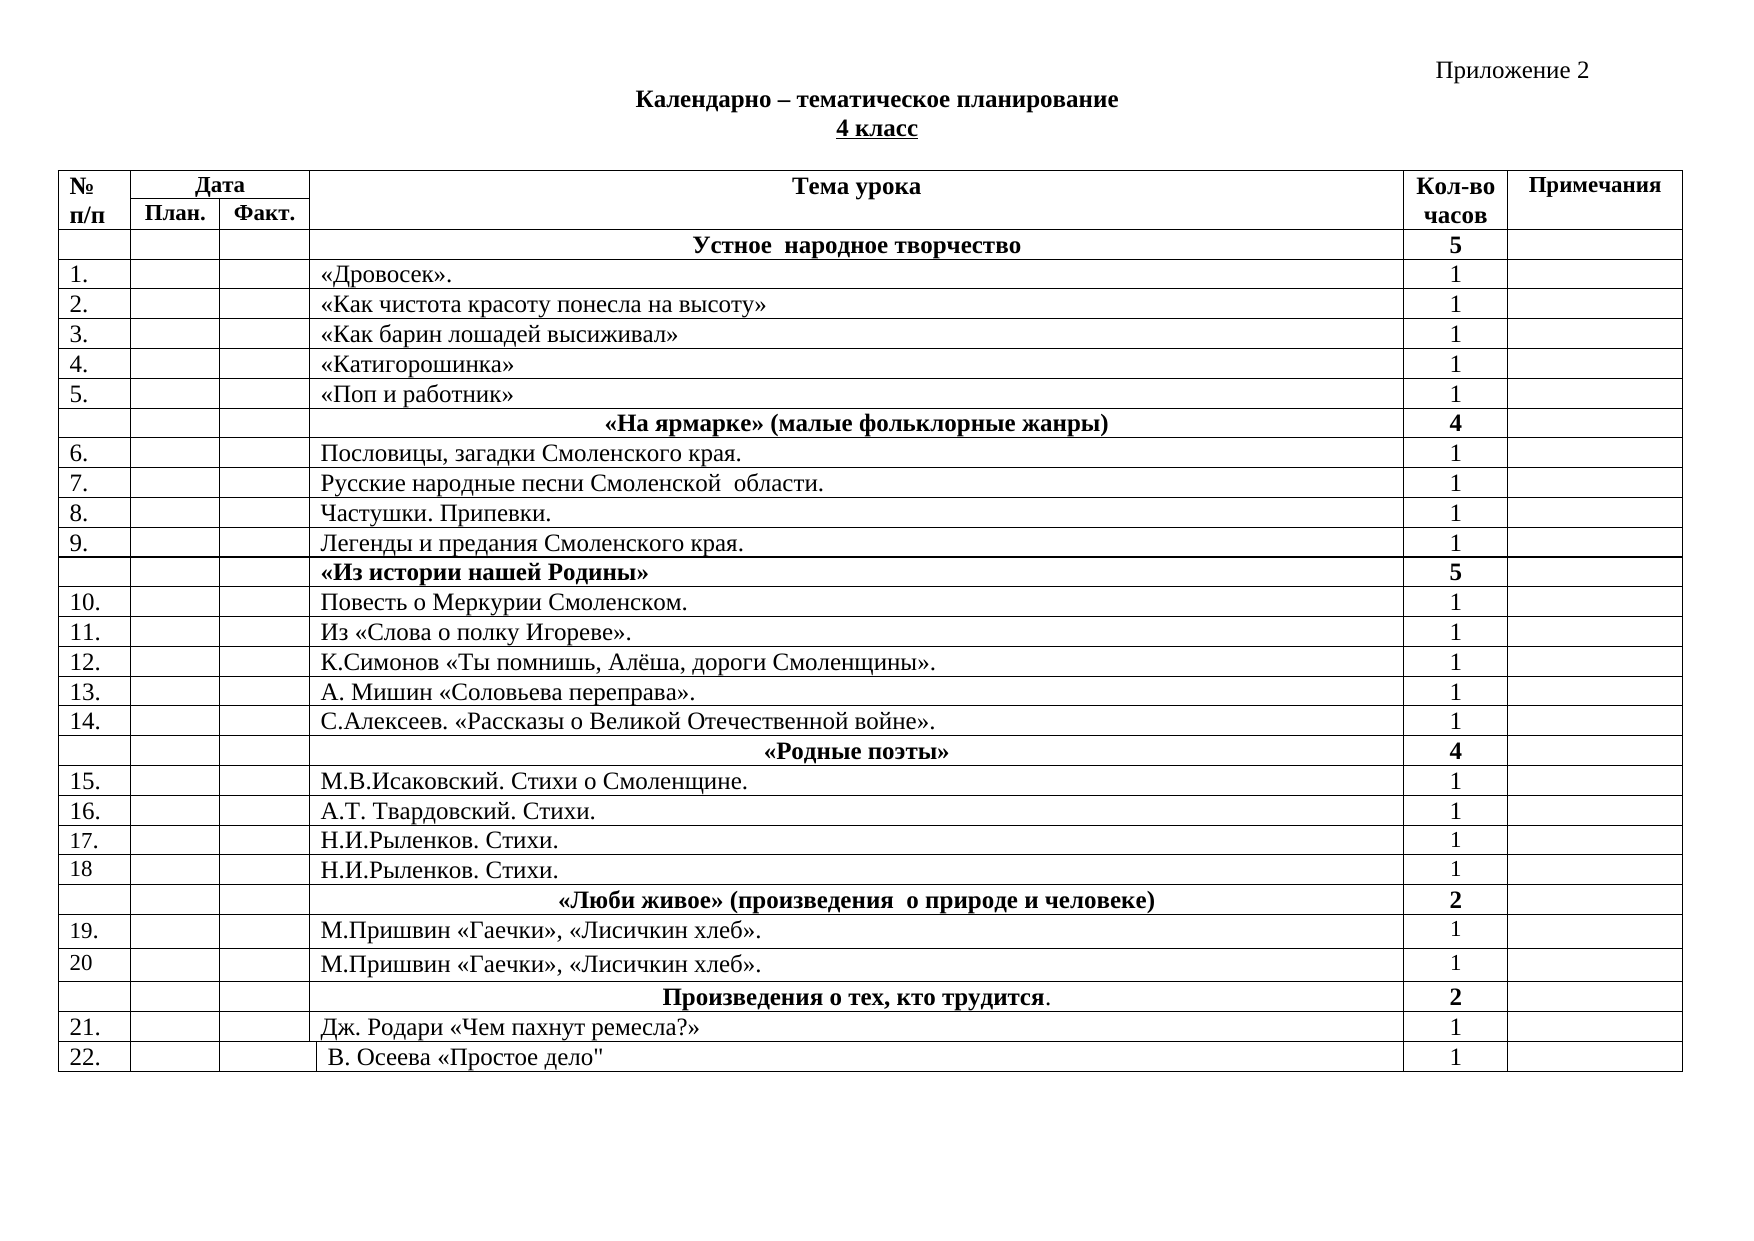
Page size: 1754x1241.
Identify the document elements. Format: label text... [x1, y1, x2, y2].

table_cell [131, 1012, 219, 1041]
table_cell [131, 826, 219, 854]
table_cell [1508, 617, 1682, 646]
table_cell А. Мишин «Соловьева переправа». [310, 677, 1403, 705]
table_cell [1508, 438, 1682, 467]
table_cell 1 [1404, 706, 1507, 735]
table_cell 5. [59, 379, 130, 407]
table_cell «Люби живое» (произведения о природе и человеке) [310, 885, 1403, 914]
table_cell [1508, 230, 1682, 258]
table_cell А.Т. Твардовский. Стихи. [310, 796, 1403, 824]
table_cell [131, 915, 219, 948]
table_cell [1508, 949, 1682, 981]
table_cell [1508, 289, 1682, 318]
table_cell [220, 617, 309, 646]
table_cell [220, 766, 309, 795]
table_cell [59, 558, 130, 586]
table_cell 1 [1404, 949, 1507, 981]
table_cell Русские народные песни Смоленской области. [310, 468, 1403, 497]
table_cell 1 [1404, 647, 1507, 676]
table_header № п/п [59, 171, 130, 229]
table_cell 8. [59, 498, 130, 527]
table_cell Факт. [220, 199, 309, 229]
table_cell [220, 289, 309, 318]
table_cell [131, 438, 219, 467]
table_cell [131, 617, 219, 646]
table_cell «Из истории нашей Родины» [310, 558, 1403, 586]
table_cell К.Симонов «Ты помнишь, Алёша, дороги Смоленщины». [310, 647, 1403, 676]
table_cell [220, 558, 309, 586]
table_cell «Катигорошинка» [310, 349, 1403, 378]
table_cell 4 [1404, 736, 1507, 765]
table_cell 2 [1404, 885, 1507, 914]
table_cell 1 [1404, 319, 1507, 348]
table_cell [59, 736, 130, 765]
table_cell 2 [1404, 982, 1507, 1011]
table_cell [220, 468, 309, 497]
table_cell «На ярмарке» (малые фольклорные жанры) [310, 409, 1403, 437]
table_cell [220, 706, 309, 735]
table_cell [131, 706, 219, 735]
table_cell М.Пришвин «Гаечки», «Лисичкин хлеб». [310, 915, 1403, 948]
table_header Кол-во часов [1404, 171, 1507, 229]
text 4 класс [73, 113, 1681, 141]
table_cell [1508, 915, 1682, 948]
table_cell 21. [59, 1012, 130, 1041]
table_cell 7. [59, 468, 130, 497]
table_cell [220, 319, 309, 348]
table_cell 2. [59, 289, 130, 318]
table_cell [131, 379, 219, 407]
table_cell [1508, 766, 1682, 795]
table_cell [220, 736, 309, 765]
table_cell 1 [1404, 379, 1507, 407]
table_cell [220, 1012, 309, 1041]
table_cell [1508, 982, 1682, 1011]
table_cell 1 [1404, 468, 1507, 497]
table_cell [131, 949, 219, 981]
table_cell [220, 647, 309, 676]
table_cell [131, 855, 219, 884]
table_cell 18 [59, 855, 130, 884]
table_cell Легенды и предания Смоленского края. [310, 528, 1403, 556]
table_cell [1508, 409, 1682, 437]
table_cell 1 [1404, 766, 1507, 795]
table_cell [131, 468, 219, 497]
table_header Дата [131, 171, 309, 198]
table_cell [1508, 736, 1682, 765]
table_cell [1508, 677, 1682, 705]
table_cell 1 [1404, 438, 1507, 467]
table_cell [220, 438, 309, 467]
table_cell [1508, 1012, 1682, 1041]
table_cell Н.И.Рыленков. Стихи. [310, 855, 1403, 884]
table_cell 17. [59, 826, 130, 854]
table_cell 1 [1404, 289, 1507, 318]
table_cell «Как чистота красоту понесла на высоту» [310, 289, 1403, 318]
table_cell [1508, 587, 1682, 616]
table_cell Частушки. Припевки. [310, 498, 1403, 527]
table_cell М.В.Исаковский. Стихи о Смоленщине. [310, 766, 1403, 795]
table_cell [131, 587, 219, 616]
table_cell [131, 647, 219, 676]
table_cell С.Алексеев. «Рассказы о Великой Отечественной войне». [310, 706, 1403, 735]
table_cell [220, 498, 309, 527]
table_cell 1 [1404, 677, 1507, 705]
table_cell 6. [59, 438, 130, 467]
table_cell [131, 409, 219, 437]
table_cell 1. [59, 260, 130, 288]
table_cell [131, 558, 219, 586]
table_cell Из «Слова о полку Игореве». [310, 617, 1403, 646]
table_cell 20 [59, 949, 130, 981]
table_cell 1 [1404, 1012, 1507, 1041]
table_cell [220, 826, 309, 854]
table_cell 19. [59, 915, 130, 948]
table_cell 1 [1404, 915, 1507, 948]
table_cell 1 [1404, 826, 1507, 854]
table_cell 22. [59, 1042, 130, 1071]
table_cell [131, 230, 219, 258]
table_cell [220, 260, 309, 288]
table_cell [220, 587, 309, 616]
table_cell 10. [59, 587, 130, 616]
table_cell [1508, 319, 1682, 348]
table_cell [220, 982, 309, 1011]
text Приложение 2 [73, 55, 1681, 84]
table_cell [131, 982, 219, 1011]
table_cell [131, 260, 219, 288]
table_cell [220, 915, 309, 948]
table_cell 4. [59, 349, 130, 378]
table_cell [59, 409, 130, 437]
table_cell [59, 885, 130, 914]
table_cell [1508, 647, 1682, 676]
table_cell [131, 766, 219, 795]
table_cell «Как барин лошадей высиживал» [310, 319, 1403, 348]
table_cell 14. [59, 706, 130, 735]
table_cell «Поп и работник» [310, 379, 1403, 407]
table_cell 1 [1404, 855, 1507, 884]
table_cell 12. [59, 647, 130, 676]
table_cell [131, 677, 219, 705]
table_cell 1 [1404, 1042, 1507, 1071]
table_cell [131, 796, 219, 824]
table_cell В. Осеева «Простое дело" [317, 1042, 1403, 1071]
table_cell 1 [1404, 260, 1507, 288]
table_cell 1 [1404, 617, 1507, 646]
table_cell [59, 982, 130, 1011]
table_cell [220, 949, 309, 981]
table_cell Пословицы, загадки Смоленского края. [310, 438, 1403, 467]
table_cell [59, 230, 130, 258]
table_cell [131, 349, 219, 378]
table_cell [1508, 349, 1682, 378]
table_cell [131, 498, 219, 527]
table_cell «Родные поэты» [310, 736, 1403, 765]
table_cell [220, 796, 309, 824]
table_cell [131, 885, 219, 914]
table_cell [220, 528, 309, 556]
table_cell Устное народное творчество [310, 230, 1403, 258]
table_cell [1508, 260, 1682, 288]
table_cell 1 [1404, 498, 1507, 527]
table_cell 15. [59, 766, 130, 795]
table_cell 11. [59, 617, 130, 646]
table_cell [220, 230, 309, 258]
text Календарно – тематическое планирование [73, 84, 1681, 113]
table_cell [220, 885, 309, 914]
table_cell 5 [1404, 230, 1507, 258]
table_cell [220, 855, 309, 884]
table_cell [131, 736, 219, 765]
table_cell 16. [59, 796, 130, 824]
table_cell [220, 379, 309, 407]
table_cell [220, 677, 309, 705]
table_cell [1508, 855, 1682, 884]
table_cell 5 [1404, 558, 1507, 586]
table_cell 1 [1404, 796, 1507, 824]
table_cell [220, 409, 309, 437]
table_cell [131, 289, 219, 318]
table_cell [1508, 796, 1682, 824]
table_cell 1 [1404, 587, 1507, 616]
table_cell 13. [59, 677, 130, 705]
table_cell [1508, 885, 1682, 914]
table_cell Повесть о Меркурии Смоленском. [310, 587, 1403, 616]
table_cell Дж. Родари «Чем пахнут ремесла?» [310, 1012, 1403, 1041]
table_header Примечания [1508, 171, 1682, 229]
table_cell [1508, 826, 1682, 854]
table_cell 1 [1404, 528, 1507, 556]
table_cell 3. [59, 319, 130, 348]
table_cell 1 [1404, 349, 1507, 378]
table_cell [1508, 528, 1682, 556]
table_cell 4 [1404, 409, 1507, 437]
table_cell [1508, 468, 1682, 497]
table_cell [1508, 558, 1682, 586]
table_cell [1508, 706, 1682, 735]
table_cell Н.И.Рыленков. Стихи. [310, 826, 1403, 854]
table_cell [1508, 379, 1682, 407]
table_header Тема урока [310, 171, 1403, 229]
table_cell [131, 528, 219, 556]
table_cell [1508, 498, 1682, 527]
table_cell 9. [59, 528, 130, 556]
table_cell [131, 319, 219, 348]
table_cell [220, 349, 309, 378]
table_cell План. [131, 199, 219, 229]
table_cell [1508, 1042, 1682, 1071]
table_cell «Дровосек». [310, 260, 1403, 288]
table_cell [220, 1042, 316, 1071]
table_cell [131, 1042, 219, 1071]
table_cell М.Пришвин «Гаечки», «Лисичкин хлеб». [310, 949, 1403, 981]
table_cell Произведения о тех, кто трудится. [310, 982, 1403, 1011]
